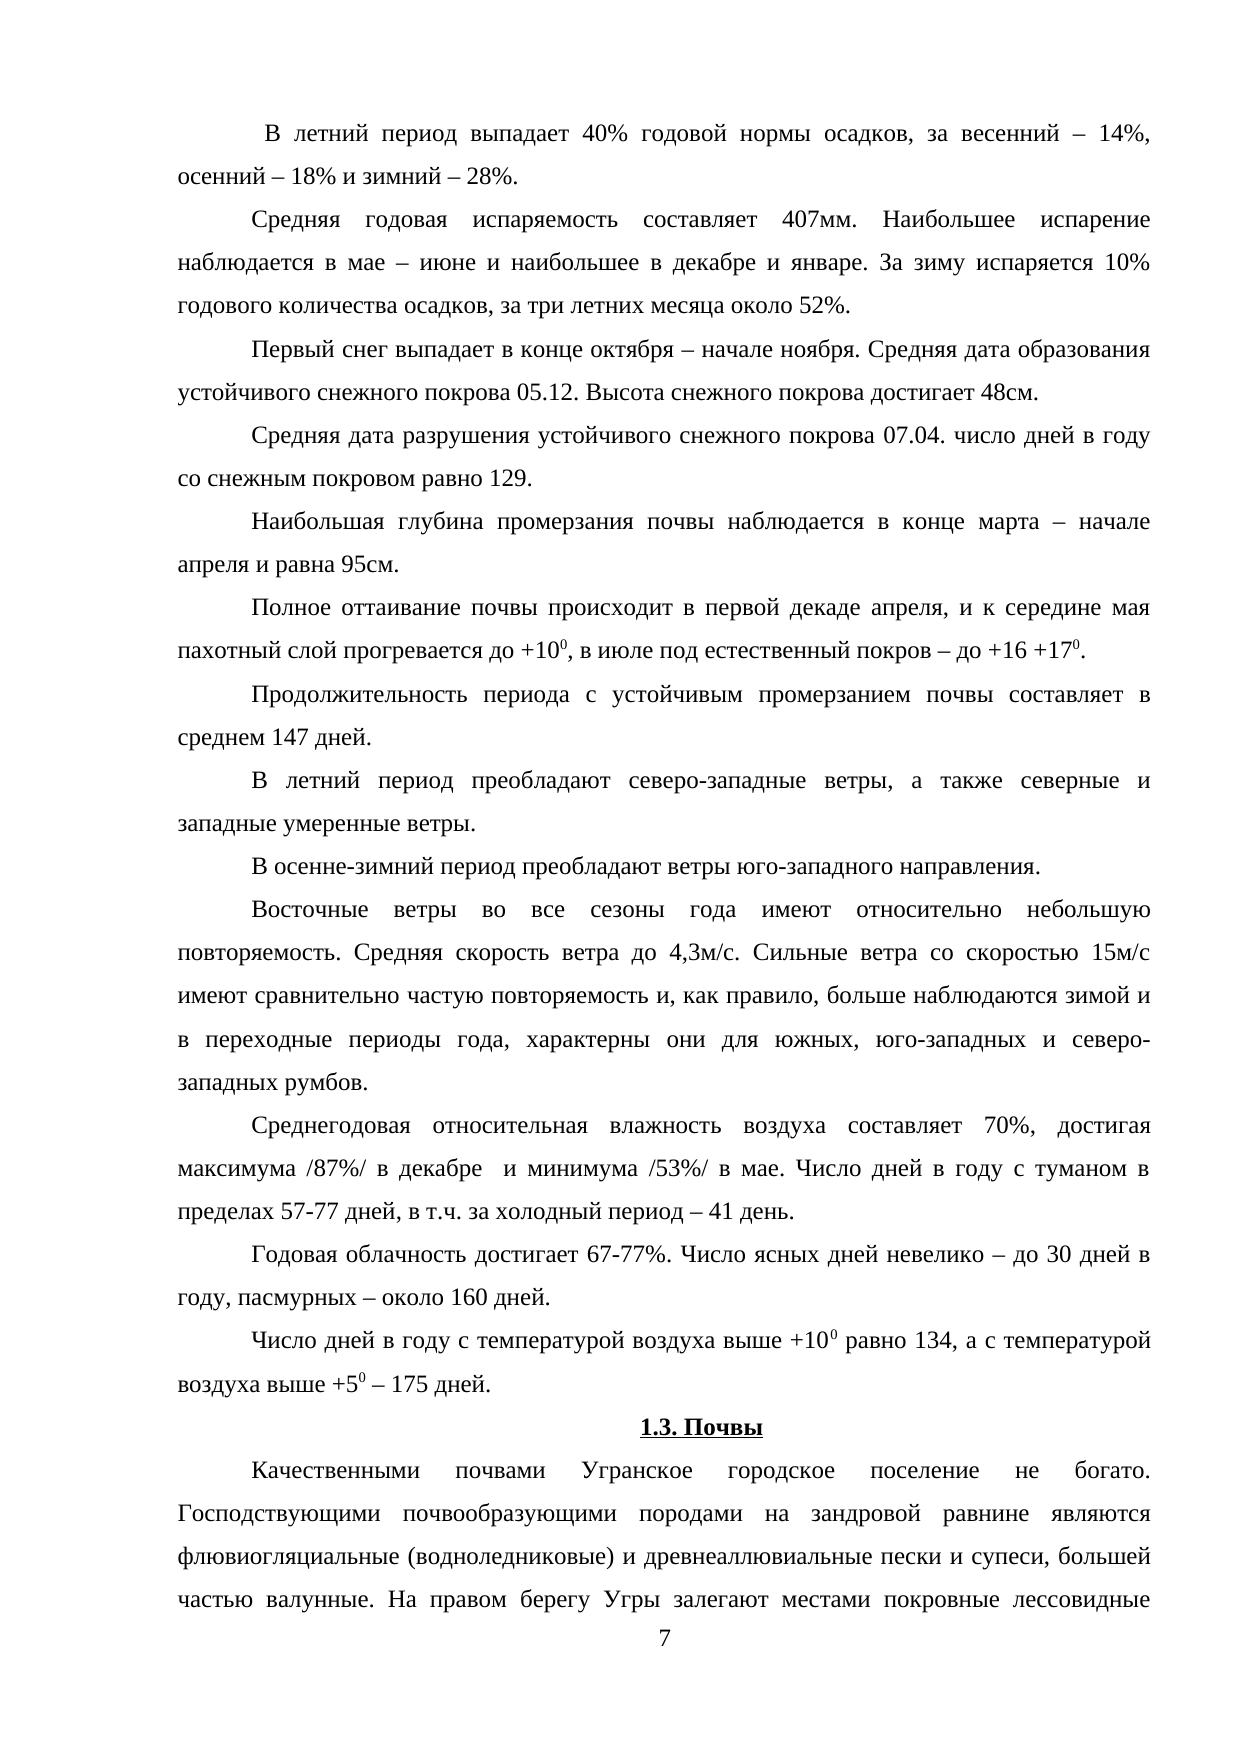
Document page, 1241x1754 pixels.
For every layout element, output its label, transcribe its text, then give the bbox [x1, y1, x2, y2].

text Среднегодовая относительная влажность воздуха составляет 70%, достигая максимума /87%/ в декабре и минимума /53%/ в мае. Число дней в году с туманом в пределах 57-77 дней, в т.ч. за холодный период – 41 день. [177, 1110, 1152, 1225]
text Средняя дата разрушения устойчивого снежного покрова 07.04. число дней в году со снежным покровом равно 129. [177, 420, 1152, 492]
text Первый снег выпадает в конце октября – начале ноября. Средняя дата образования устойчивого снежного покрова 05.12. Высота снежного покрова достигает 48см. [177, 334, 1152, 406]
text В летний период выпадает 40% годовой нормы осадков, за весенний – 14%, осенний – 18% и зимний – 28%. [177, 118, 1152, 190]
text Средняя годовая испаряемость составляет 407мм. Наибольшее испарение наблюдается в мае – июне и наибольшее в декабре и январе. За зиму испаряется 10% годового количества осадков, за три летних месяца около 52%. [177, 204, 1152, 319]
text Годовая облачность достигает 67-77%. Число ясных дней невелико – до 30 дней в году, пасмурных – около 160 дней. [177, 1239, 1152, 1311]
text Полное оттаивание почвы происходит в первой декаде апреля, и к середине мая пахотный слой прогревается до +100, в июле под естественный покров – до +16 +170. [177, 592, 1152, 664]
text Восточные ветры во все сезоны года имеют относительно небольшую повторяемость. Средняя скорость ветра до 4,3м/с. Сильные ветра со скоростью 15м/с имеют сравнительно частую повторяемость и, как правило, больше наблюдаются зимой и в переходные периоды года, характерны они для южных, юго-западных и северо-западных румбов. [177, 894, 1152, 1096]
text В осенне-зимний период преобладают ветры юго-западного направления. [177, 851, 1152, 880]
text В летний период преобладают северо-западные ветры, а также северные и западные умеренные ветры. [177, 765, 1152, 837]
text Число дней в году с температурой воздуха выше +100 равно 134, а с температурой воздуха выше +50 – 175 дней. [177, 1326, 1152, 1397]
text 1.3. Почвы [177, 1412, 1152, 1441]
text Продолжительность периода с устойчивым промерзанием почвы составляет в среднем 147 дней. [177, 679, 1152, 751]
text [177, 1455, 1152, 1613]
text Наибольшая глубина промерзания почвы наблюдается в конце марта – начале апреля и равна 95см. [177, 506, 1152, 578]
